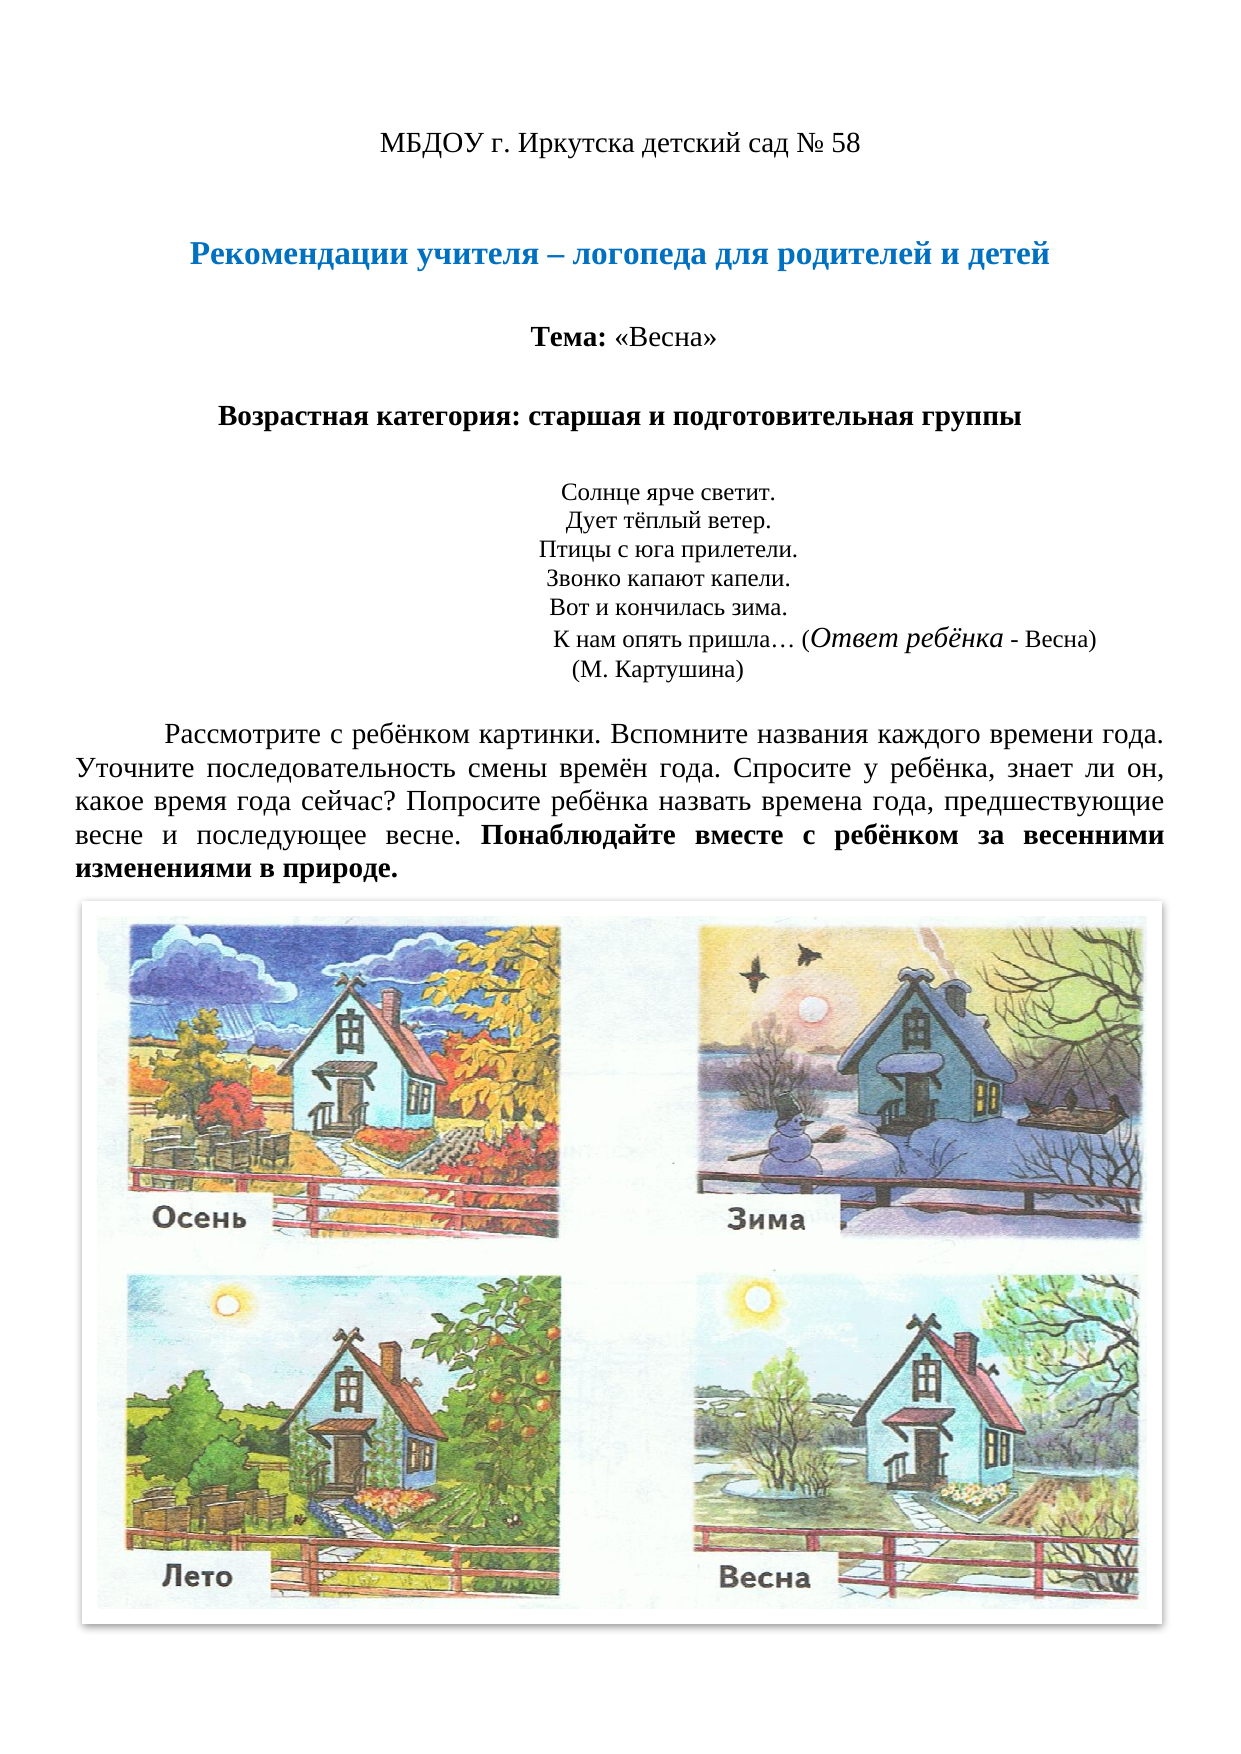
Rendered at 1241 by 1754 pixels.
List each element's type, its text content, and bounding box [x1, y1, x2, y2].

text Рекомендации учителя – логопеда для родителей и детей [75, 233, 1165, 271]
picture [97, 916, 1147, 1609]
text Возрастная категория: старшая и подготовительная группы [75, 398, 1165, 432]
text Вот и кончилась зима. [172, 592, 1165, 621]
text Тема: «Весна» [75, 319, 1165, 353]
text Птицы с юга прилетели. [172, 534, 1165, 563]
text Дует тёплый ветер. [172, 506, 1165, 534]
text К нам опять пришла… (Ответ ребёнка - Весна) [172, 621, 1165, 654]
text Солнце ярче светит. [172, 477, 1165, 506]
text Рассмотрите с ребёнком картинки. Вспомните названия каждого времени года. Уточните последовательность смены времён года. Спросите у ребёнка, знает ли он, какое время года сейчас? Попросите ребёнка назвать времена года, предшествующие весне и последующее весне. Понаблюдайте вместе с ребёнком за весенними изменениями в природе. [75, 716, 1165, 884]
text МБДОУ г. Иркутска детский сад № 58 [75, 125, 1165, 159]
text (М. Картушина) [172, 654, 1165, 683]
text Звонко капают капели. [172, 563, 1165, 592]
